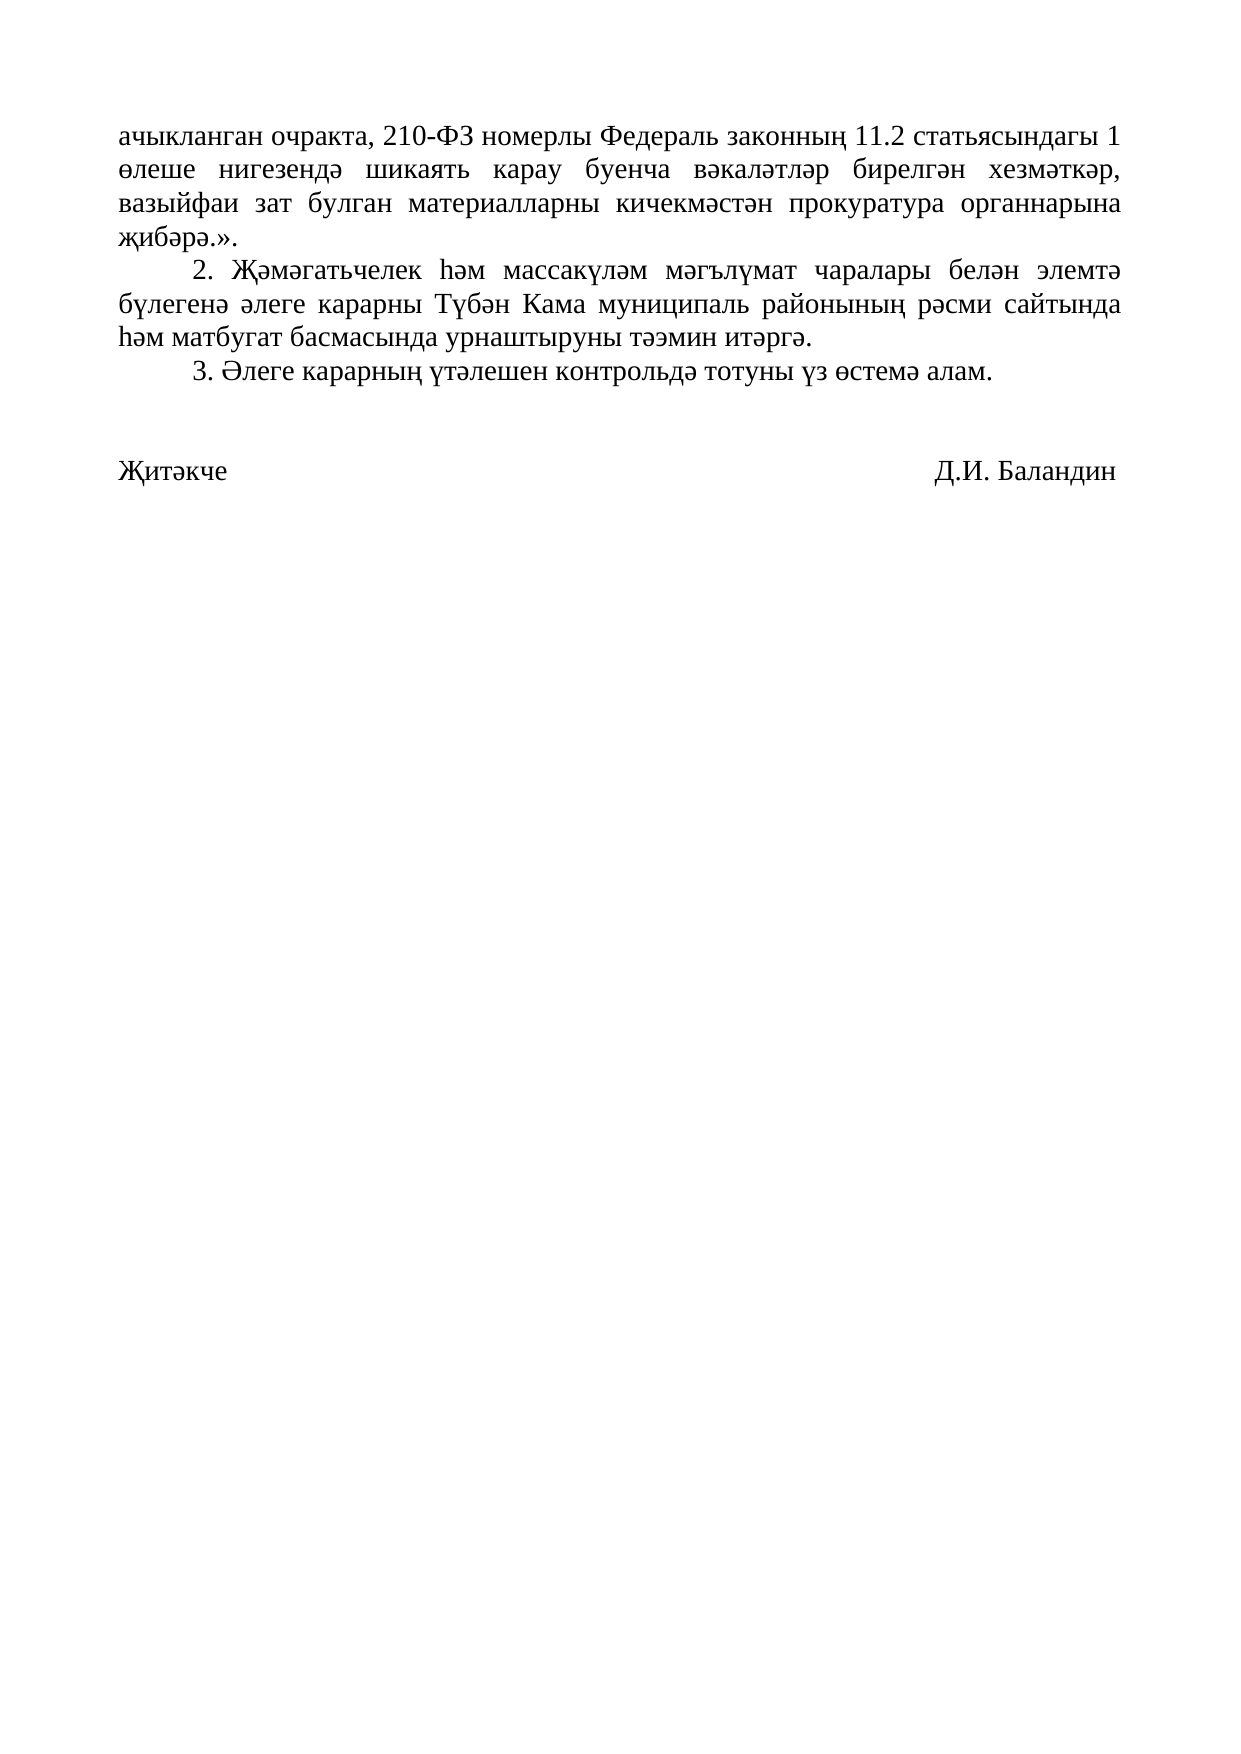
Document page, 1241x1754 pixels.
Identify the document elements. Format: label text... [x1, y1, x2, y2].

text 2. Җәмәгатьчелек һәм массакүләм мәгълүмат чаралары белән элемтә бүлегенә әлеге карарны Түбән Кама муниципаль районының рәсми сайтында һәм матбугат басмасында урнаштыруны тәэмин итәргә. [118, 252, 1122, 353]
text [118, 118, 1122, 252]
text 3. Әлеге карарның үтәлешен контрольдә тотуны үз өстемә алам. [118, 353, 1122, 386]
text Җитәкче Д.И. Баландин [118, 453, 1122, 487]
